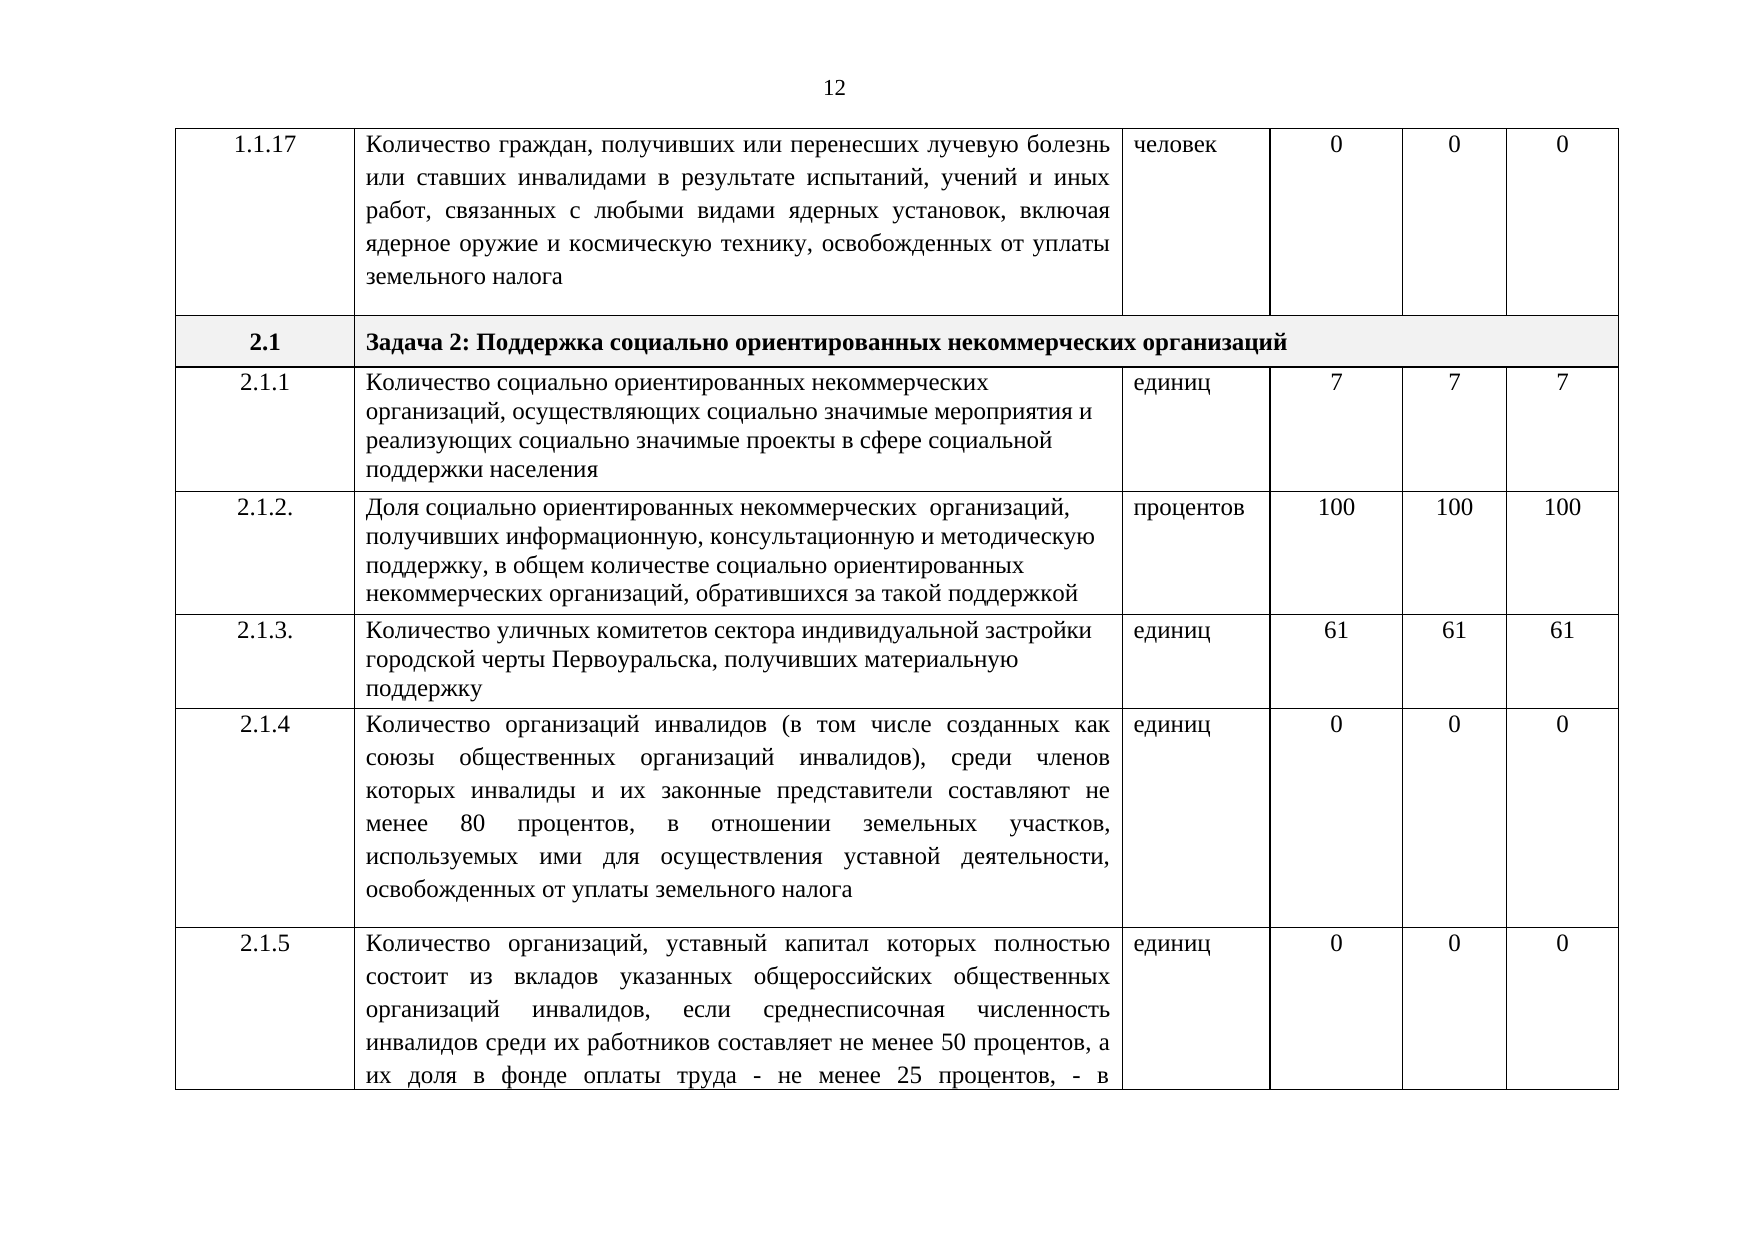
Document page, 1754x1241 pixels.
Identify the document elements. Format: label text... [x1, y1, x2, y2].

table_cell 7 [1507, 368, 1618, 491]
table_cell процентов [1123, 492, 1269, 614]
table_cell Количество социально ориентированных некоммерческих организаций, осуществляющих социально значимые мероприятия и реализующих социально значимые проекты в сфере социальной поддержки населения [355, 368, 1122, 491]
table_cell 100 [1271, 492, 1402, 614]
table_cell 61 [1507, 615, 1618, 708]
table_cell 0 [1271, 928, 1402, 1089]
table_cell единиц [1123, 615, 1269, 708]
table_cell 2.1 [176, 316, 354, 366]
table_cell 1.1.17 [176, 129, 354, 315]
table_cell человек [1123, 129, 1269, 315]
table_cell 2.1.3. [176, 615, 354, 708]
table_cell Доля социально ориентированных некоммерческих организаций, получивших информационную, консультационную и методическую поддержку, в общем количестве социально ориентированных некоммерческих организаций, обратившихся за такой поддержкой [355, 492, 1122, 614]
table_cell 61 [1403, 615, 1506, 708]
table_cell 2.1.1 [176, 368, 354, 491]
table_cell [355, 928, 1122, 1089]
table_cell 0 [1403, 709, 1506, 927]
table_cell 2.1.4 [176, 709, 354, 927]
table_cell 2.1.5 [176, 928, 354, 1089]
table_cell 0 [1271, 129, 1402, 315]
table_cell 7 [1271, 368, 1402, 491]
table_cell единиц [1123, 709, 1269, 927]
table_cell 100 [1403, 492, 1506, 614]
table_cell Количество организаций инвалидов (в том числе созданных как союзы общественных организаций инвалидов), среди членов которых инвалиды и их законные представители составляют не менее 80 процентов, в отношении земельных участков, используемых ими для осуществления уставной деятельности, освобожденных от уплаты земельного налога [355, 709, 1122, 927]
table_cell 0 [1403, 129, 1506, 315]
table_cell 7 [1403, 368, 1506, 491]
table_cell единиц [1123, 368, 1269, 491]
table_cell 0 [1507, 129, 1618, 315]
table_cell 2.1.2. [176, 492, 354, 614]
table_cell Количество уличных комитетов сектора индивидуальной застройки городской черты Первоуральска, получивших материальную поддержку [355, 615, 1122, 708]
table_cell 0 [1507, 928, 1618, 1089]
table_cell 0 [1271, 709, 1402, 927]
table_cell единиц [1123, 928, 1269, 1089]
table_cell 0 [1403, 928, 1506, 1089]
table_cell 61 [1271, 615, 1402, 708]
table_cell Количество граждан, получивших или перенесших лучевую болезнь или ставших инвалидами в результате испытаний, учений и иных работ, связанных с любыми видами ядерных установок, включая ядерное оружие и космическую технику, освобожденных от уплаты земельного налога [355, 129, 1122, 315]
table_cell Задача 2: Поддержка социально ориентированных некоммерческих организаций [355, 316, 1618, 366]
table_cell 0 [1507, 709, 1618, 927]
table_cell 100 [1507, 492, 1618, 614]
